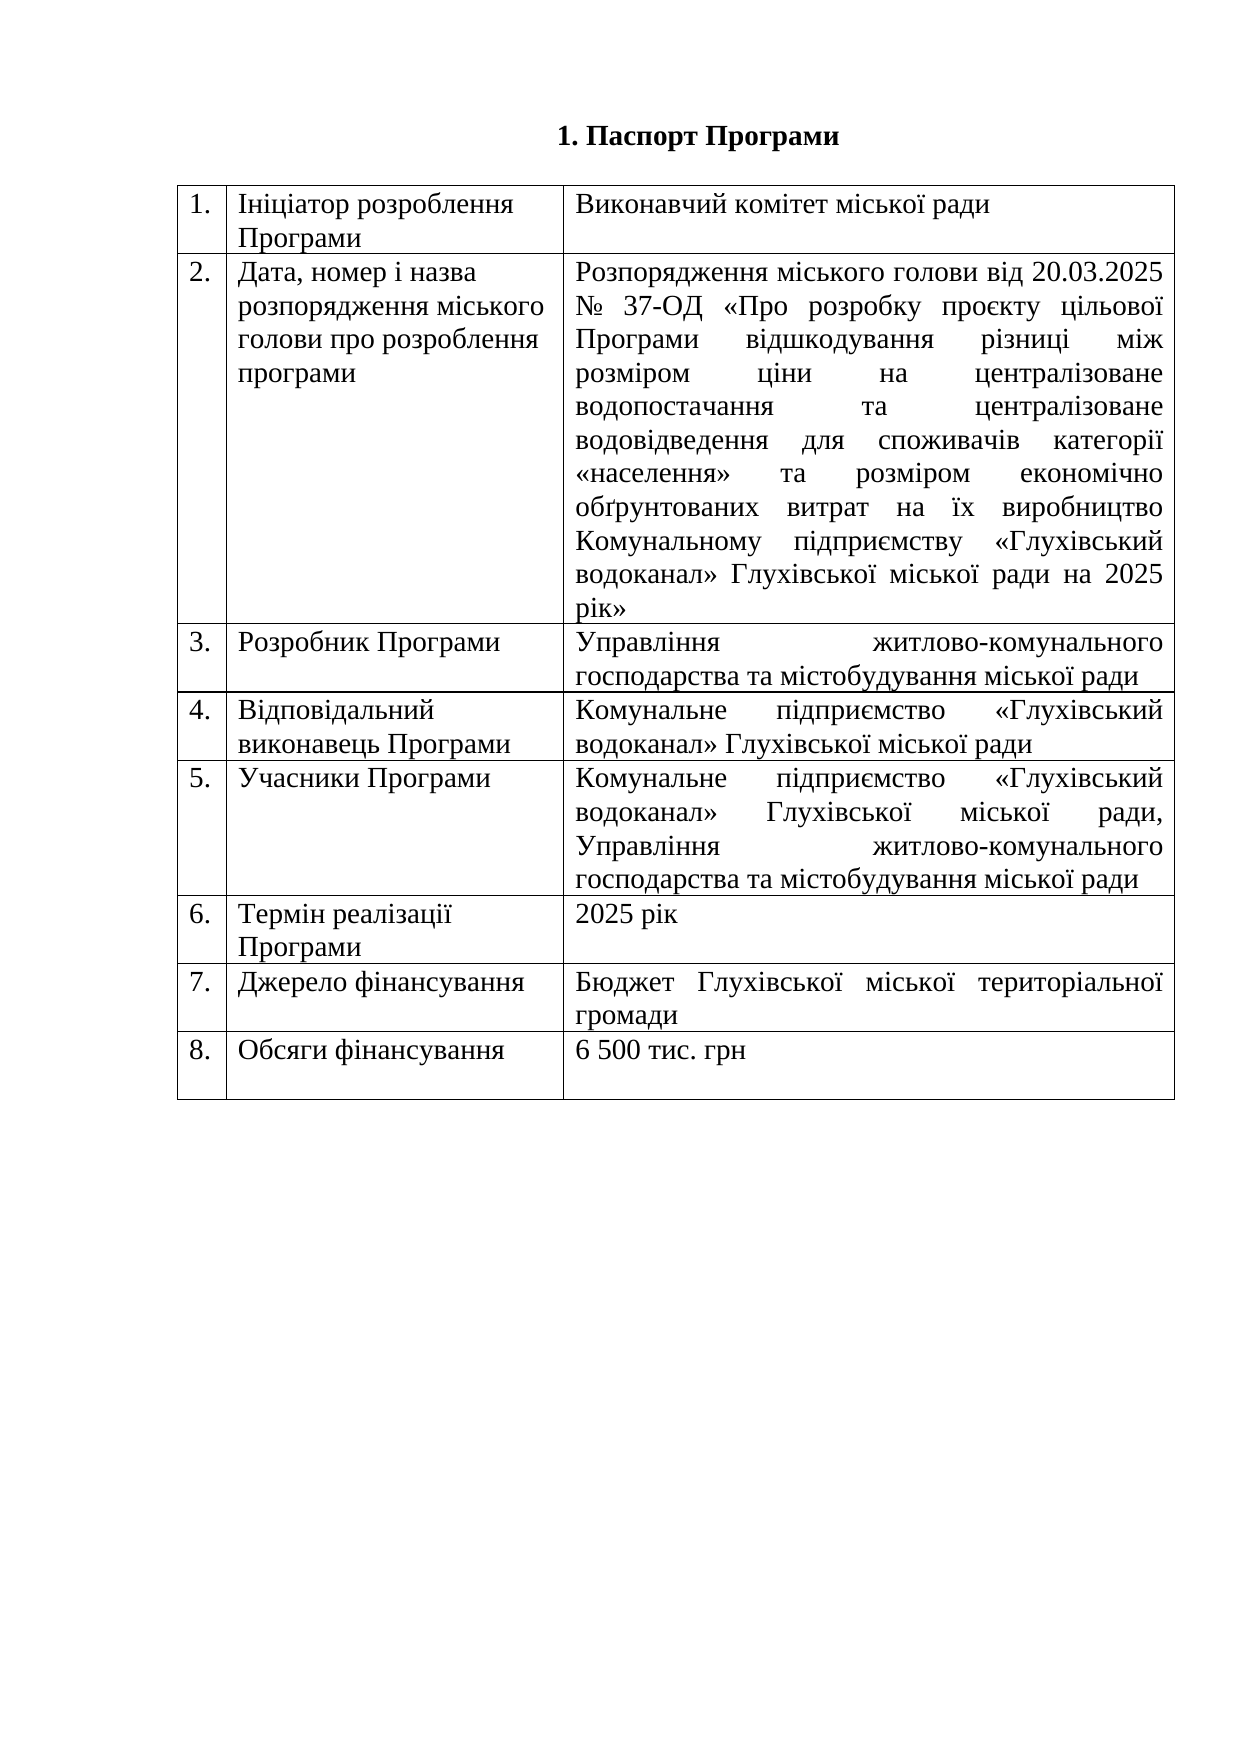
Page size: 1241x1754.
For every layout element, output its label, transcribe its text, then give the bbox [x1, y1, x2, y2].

table_cell Бюджет Глухівської міської територіальної громади [564, 964, 1174, 1031]
table_cell [178, 761, 226, 895]
table_cell [178, 693, 226, 759]
table_header [178, 186, 226, 253]
table_header Ініціатор розроблення Програми [227, 186, 563, 253]
table_cell [178, 254, 226, 623]
table_cell Комунальне підприємство «Глухівський водоканал» Глухівської міської ради [564, 693, 1174, 759]
table_cell Термін реалізації Програми [227, 896, 563, 963]
table_cell 6 500 тис. грн [564, 1032, 1174, 1099]
table_cell Відповідальний виконавець Програми [227, 693, 563, 759]
table_cell [178, 964, 226, 1031]
table_cell 2025 рік [564, 896, 1174, 963]
table_cell Джерело фінансування [227, 964, 563, 1031]
table_cell [178, 1032, 226, 1099]
table_cell Розробник Програми [227, 624, 563, 691]
table_header Виконавчий комітет міської ради [564, 186, 1174, 253]
table_cell [178, 896, 226, 963]
table_cell Управління житлово-комунального господарства та містобудування міської ради [564, 624, 1174, 691]
text 1. Паспорт Програми [215, 118, 1181, 152]
table_cell Розпорядження міського голови від 20.03.2025 № 37-ОД «Про розробку проєкту цільової Програми відшкодування різниці між розміром ціни на централізоване водопостачання та централізоване водовідведення для споживачів категорії «населення» та розміром економічно обґрунтованих витрат на їх виробництво Комунальному підприємству «Глухівський водоканал» Глухівської міської ради на 2025 рік» [564, 254, 1174, 623]
table_cell Обсяги фінансування [227, 1032, 563, 1099]
table_cell Учасники Програми [227, 761, 563, 895]
table_cell [178, 624, 226, 691]
table_cell Дата, номер і назва розпорядження міського голови про розроблення програми [227, 254, 563, 623]
table_cell Комунальне підприємство «Глухівський водоканал» Глухівської міської ради, Управління житлово-комунального господарства та містобудування міської ради [564, 761, 1174, 895]
